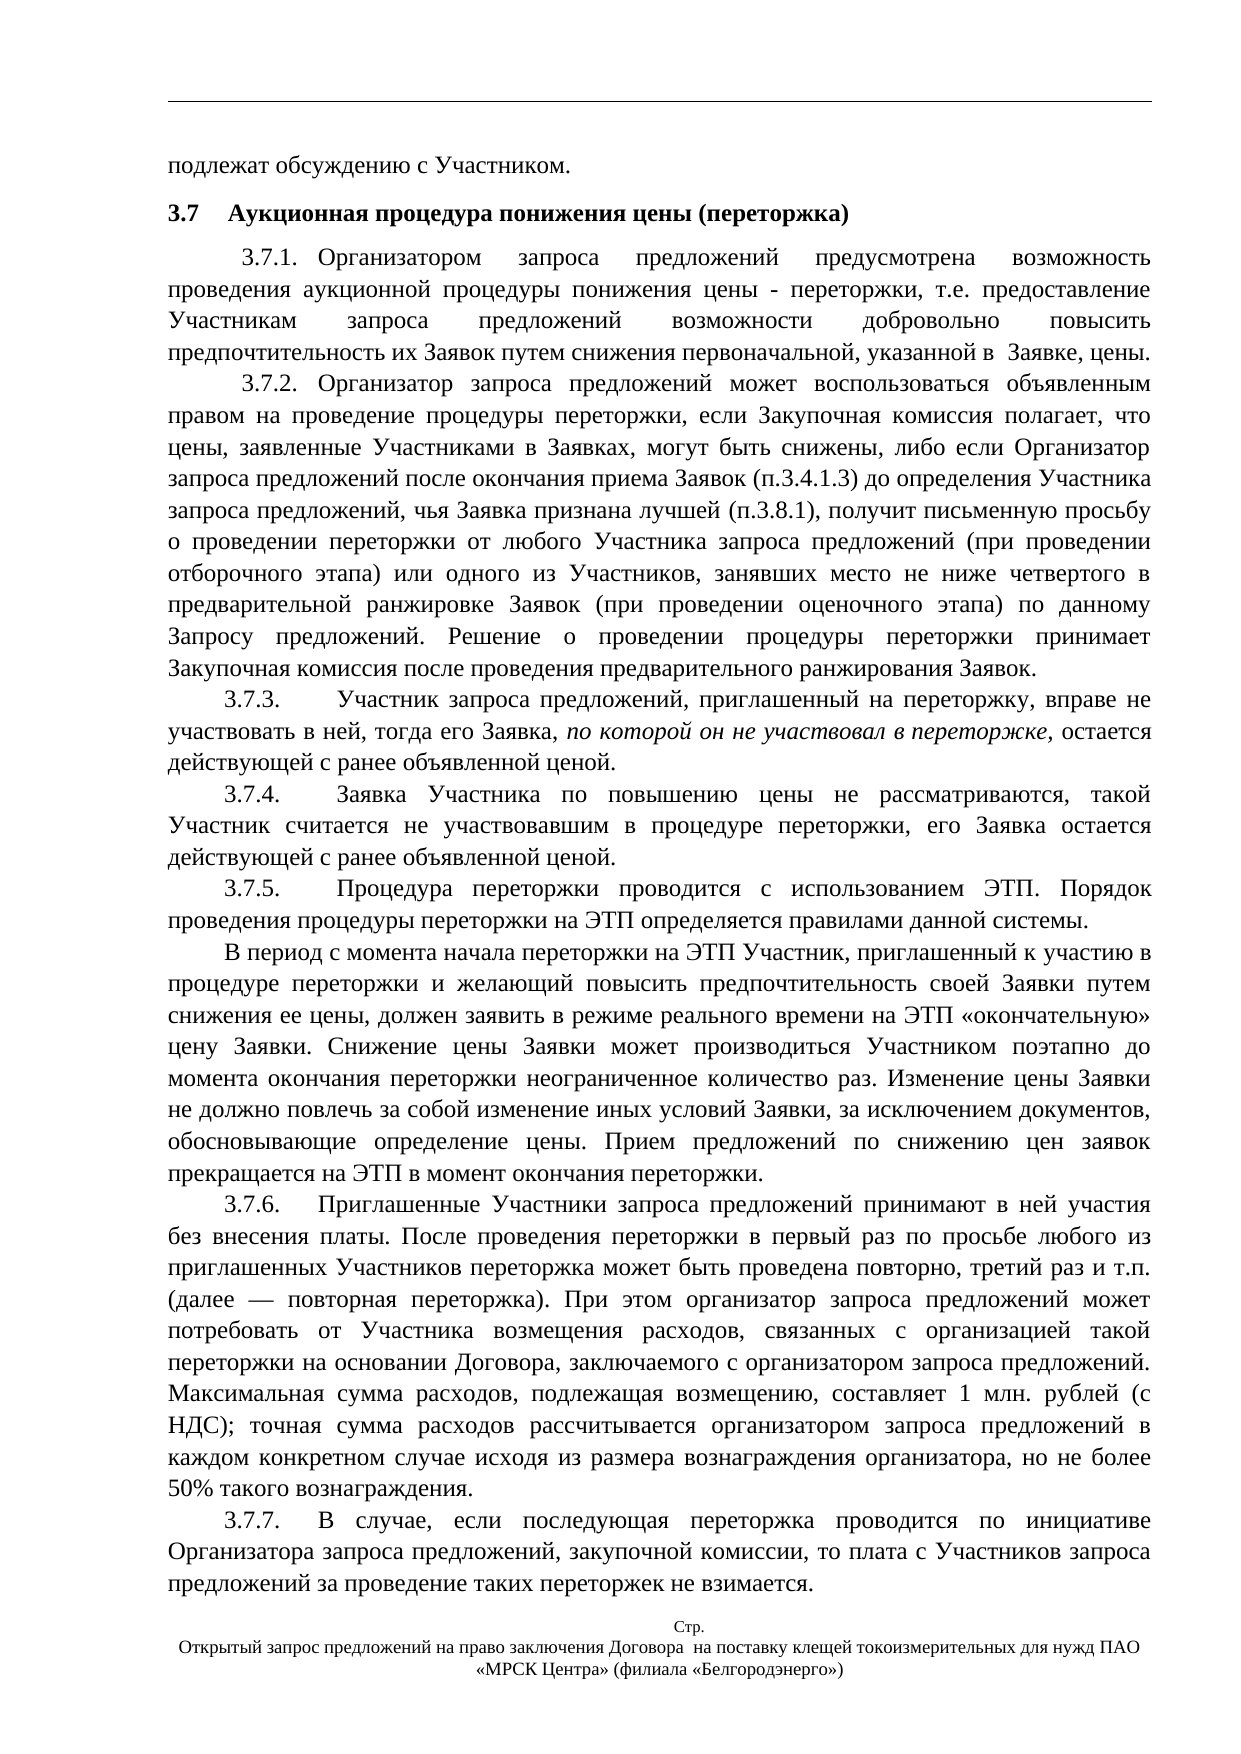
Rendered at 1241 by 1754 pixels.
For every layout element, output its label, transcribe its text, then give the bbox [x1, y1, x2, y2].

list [168, 150, 1135, 179]
list Участник запроса предложений, приглашенный на переторжку, вправе не участвовать в ней, тогда его Заявка, по которой он не участвовал в переторжке, остается действующей с ранее объявленной ценой. [168, 684, 1152, 776]
subtitle Аукционная процедура понижения цены (переторжка) [168, 198, 1152, 227]
list Организатор запроса предложений может воспользоваться объявленным правом на проведение процедуры переторжки, если Закупочная комиссия полагает, что цены, заявленные Участниками в Заявках, могут быть снижены, либо если Организатор запроса предложений после окончания приема Заявок (п.3.4.1.3) до определения Участника запроса предложений, чья Заявка признана лучшей (п.3.8.1), получит письменную просьбу о проведении переторжки от любого Участника запроса предложений (при проведении отборочного этапа) или одного из Участников, занявших место не ниже четвертого в предварительной ранжировке Заявок (при проведении оценочного этапа) по данному Запросу предложений. Решение о проведении процедуры переторжки принимает Закупочная комиссия после проведения предварительного ранжирования Заявок. [168, 368, 1152, 681]
list Организатором запроса предложений предусмотрена возможность проведения аукционной процедуры понижения цены - переторжки, т.е. предоставление Участникам запроса предложений возможности добровольно повысить предпочтительность их Заявок путем снижения первоначальной, указанной в Заявке, цены. [168, 242, 1152, 366]
list В случае, если последующая переторжка проводится по инициативе Организатора запроса предложений, закупочной комиссии, то плата с Участников запроса предложений за проведение таких переторжек не взимается. [168, 1505, 1152, 1597]
list Процедура переторжки проводится с использованием ЭТП. Порядок проведения процедуры переторжки на ЭТП определяется правилами данной системы. [168, 873, 1152, 934]
text В период с момента начала переторжки на ЭТП Участник, приглашенный к участию в процедуре переторжки и желающий повысить предпочтительность своей Заявки путем снижения ее цены, должен заявить в режиме реального времени на ЭТП «окончательную» цену Заявки. Снижение цены Заявки может производиться Участником поэтапно до момента окончания переторжки неограниченное количество раз. Изменение цены Заявки не должно повлечь за собой изменение иных условий Заявки, за исключением документов, обосновывающие определение цены. Прием предложений по снижению цен заявок прекращается на ЭТП в момент окончания переторжки. [168, 937, 1152, 1186]
list Заявка Участника по повышению цены не рассматриваются, такой Участник считается не участвовавшим в процедуре переторжки, его Заявка остается действующей с ранее объявленной ценой. [168, 779, 1152, 871]
list Приглашенные Участники запроса предложений принимают в ней участия без внесения платы. После проведения переторжки в первый раз по просьбе любого из приглашенных Участников переторжка может быть проведена повторно, третий раз и т.п. (далее — повторная переторжка). При этом организатор запроса предложений может потребовать от Участника возмещения расходов, связанных с организацией такой переторжки на основании Договора, заключаемого с организатором запроса предложений. Максимальная сумма расходов, подлежащая возмещению, составляет 1 млн. рублей (с НДС); точная сумма расходов рассчитывается организатором запроса предложений в каждом конкретном случае исходя из размера вознаграждения организатора, но не более 50% такого вознаграждения. [168, 1189, 1152, 1502]
